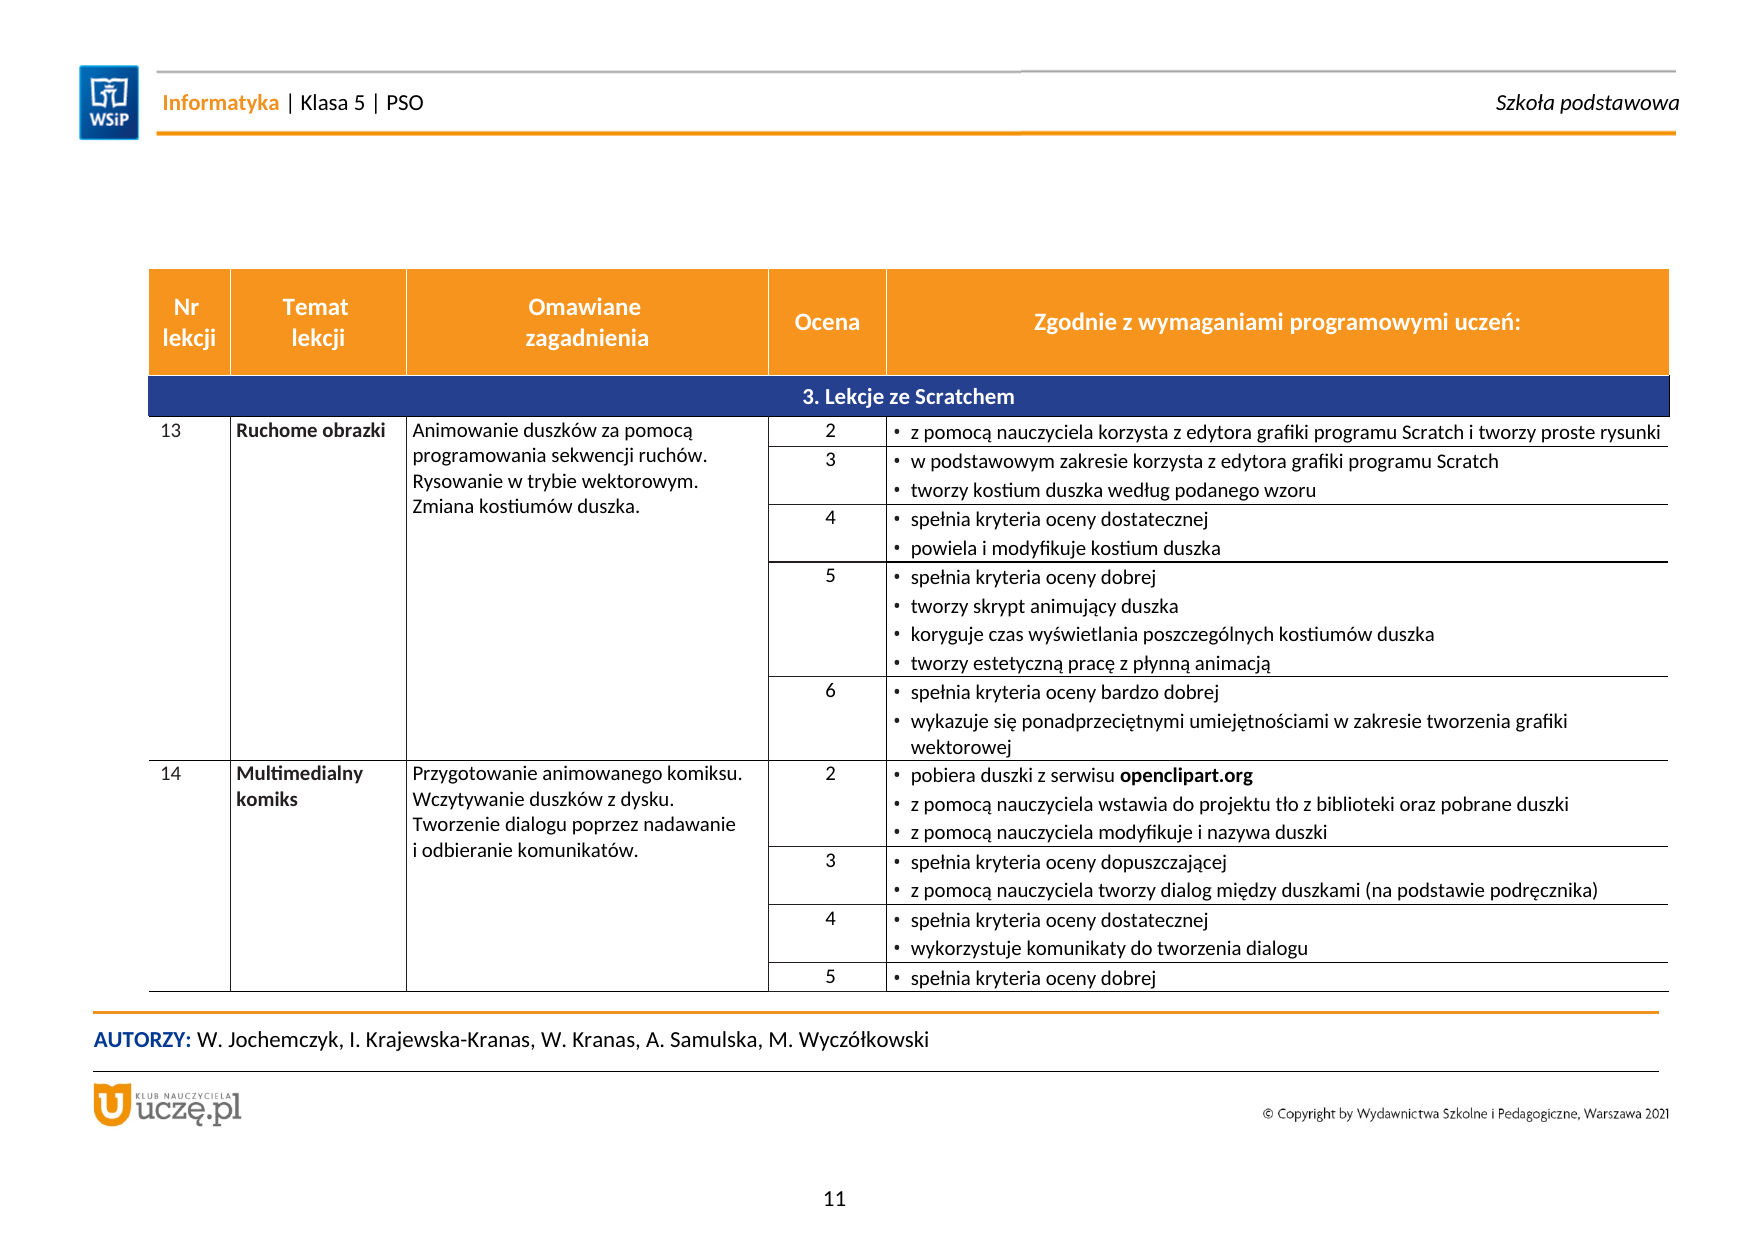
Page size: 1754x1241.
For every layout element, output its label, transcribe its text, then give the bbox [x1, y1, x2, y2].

table_cell 2 [769, 417, 886, 446]
table_cell pobiera duszki z serwisu openclipart.org z pomocą nauczyciela wstawia do projektu tło z biblioteki oraz pobrane duszki z pomocą nauczyciela modyfikuje i nazywa duszki [887, 760, 1669, 846]
table_cell 2 [769, 761, 886, 846]
picture [1671, 100, 1676, 109]
table_header Nr lekcji [149, 269, 230, 375]
table_cell Przygotowanie animowanego komiksu. Wczytywanie duszków z dysku. Tworzenie dialogu poprzez nadawanie i odbieranie komunikatów. [407, 761, 768, 991]
table_cell 13 [148, 416, 230, 759]
table_cell 4 [769, 905, 886, 962]
table_cell Multimedialny komiks [231, 761, 406, 991]
table_cell spełnia kryteria oceny dopuszczającej z pomocą nauczyciela tworzy dialog między duszkami (na podstawie podręcznika) [887, 846, 1669, 904]
picture [0, 6, 1676, 164]
table_cell z pomocą nauczyciela korzysta z edytora grafiki programu Scratch i tworzy proste rysunki [887, 417, 1669, 446]
table_cell spełnia kryteria oceny dobrej tworzy skrypt animujący duszka koryguje czas wyświetlania poszczególnych kostiumów duszka tworzy estetyczną pracę z płynną animacją [887, 561, 1669, 676]
table_header Temat lekcji [231, 269, 406, 375]
table_cell w podstawowym zakresie korzysta z edytora grafiki programu Scratch tworzy kostium duszka według podanego wzoru [887, 446, 1669, 503]
table_cell spełnia kryteria oceny bardzo dobrej wykazuje się ponadprzeciętnymi umiejętnościami w zakresie tworzenia grafiki wektorowej [887, 676, 1669, 759]
table_header Ocena [769, 269, 886, 375]
table_cell Ruchome obrazki [231, 417, 406, 759]
table_cell spełnia kryteria oceny dostatecznej powiela i modyfikuje kostium duszka [887, 504, 1669, 561]
table_cell 3. Lekcje ze Scratchem [148, 376, 1669, 416]
table_cell 6 [769, 677, 886, 759]
table_cell 3 [769, 447, 886, 503]
picture [93, 1080, 1669, 1129]
table_cell 5 [769, 963, 886, 991]
table_cell Animowanie duszków za pomocą programowania sekwencji ruchów. Rysowanie w trybie wektorowym. Zmiana kostiumów duszka. [407, 417, 768, 759]
table_cell spełnia kryteria oceny dostatecznej wykorzystuje komunikaty do tworzenia dialogu [887, 904, 1669, 962]
table_cell 14 [148, 760, 230, 991]
table_cell 3 [769, 847, 886, 904]
table_cell spełnia kryteria oceny dobrej testuje program – panuje nad poprawną kolejnością partii dialogowych [887, 962, 1669, 991]
table_header Omawiane zagadnienia [407, 269, 768, 375]
table_header Zgodnie z wymaganiami programowymi uczeń: [887, 269, 1669, 375]
table_cell 4 [769, 505, 886, 561]
table_cell 5 [769, 563, 886, 676]
